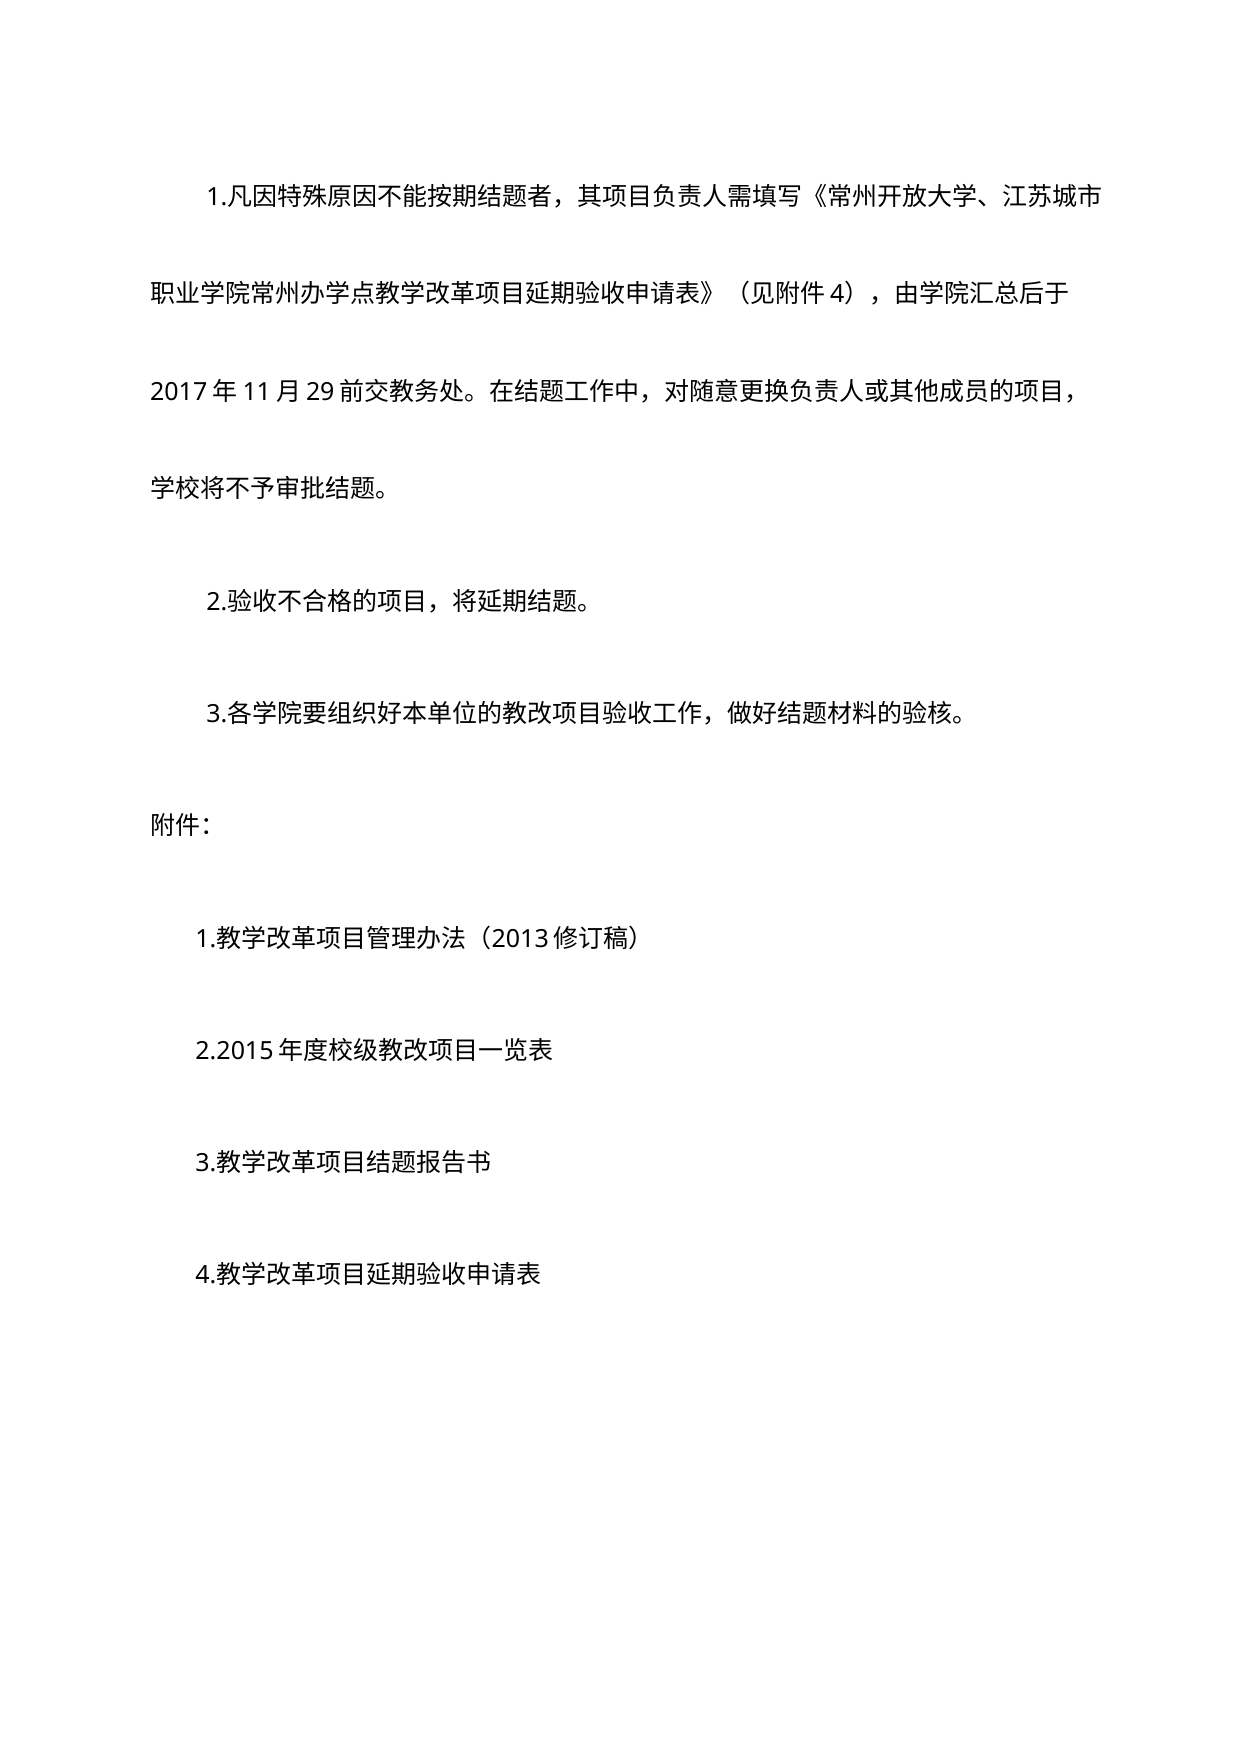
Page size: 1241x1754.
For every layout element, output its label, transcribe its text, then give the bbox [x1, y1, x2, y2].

text 2.2015年度校级教改项目一览表 [150, 1016, 1106, 1081]
text 3.教学改革项目结题报告书 [150, 1128, 1106, 1193]
text 1.凡因特殊原因不能按期结题者，其项目负责人需填写《常州开放大学、江苏城市职业学院常州办学点教学改革项目延期验收申请表》（见附件4），由学院汇总后于2017年11月29前交教务处。在结题工作中，对随意更换负责人或其他成员的项目，学校将不予审批结题。 [150, 162, 1106, 519]
text 1.教学改革项目管理办法（2013修订稿） [150, 904, 1106, 969]
text 附件： [150, 791, 1106, 856]
text 2.验收不合格的项目，将延期结题。 [150, 567, 1106, 632]
text 3.各学院要组织好本单位的教改项目验收工作，做好结题材料的验核。 [150, 679, 1106, 744]
text 4.教学改革项目延期验收申请表 [150, 1241, 1106, 1306]
